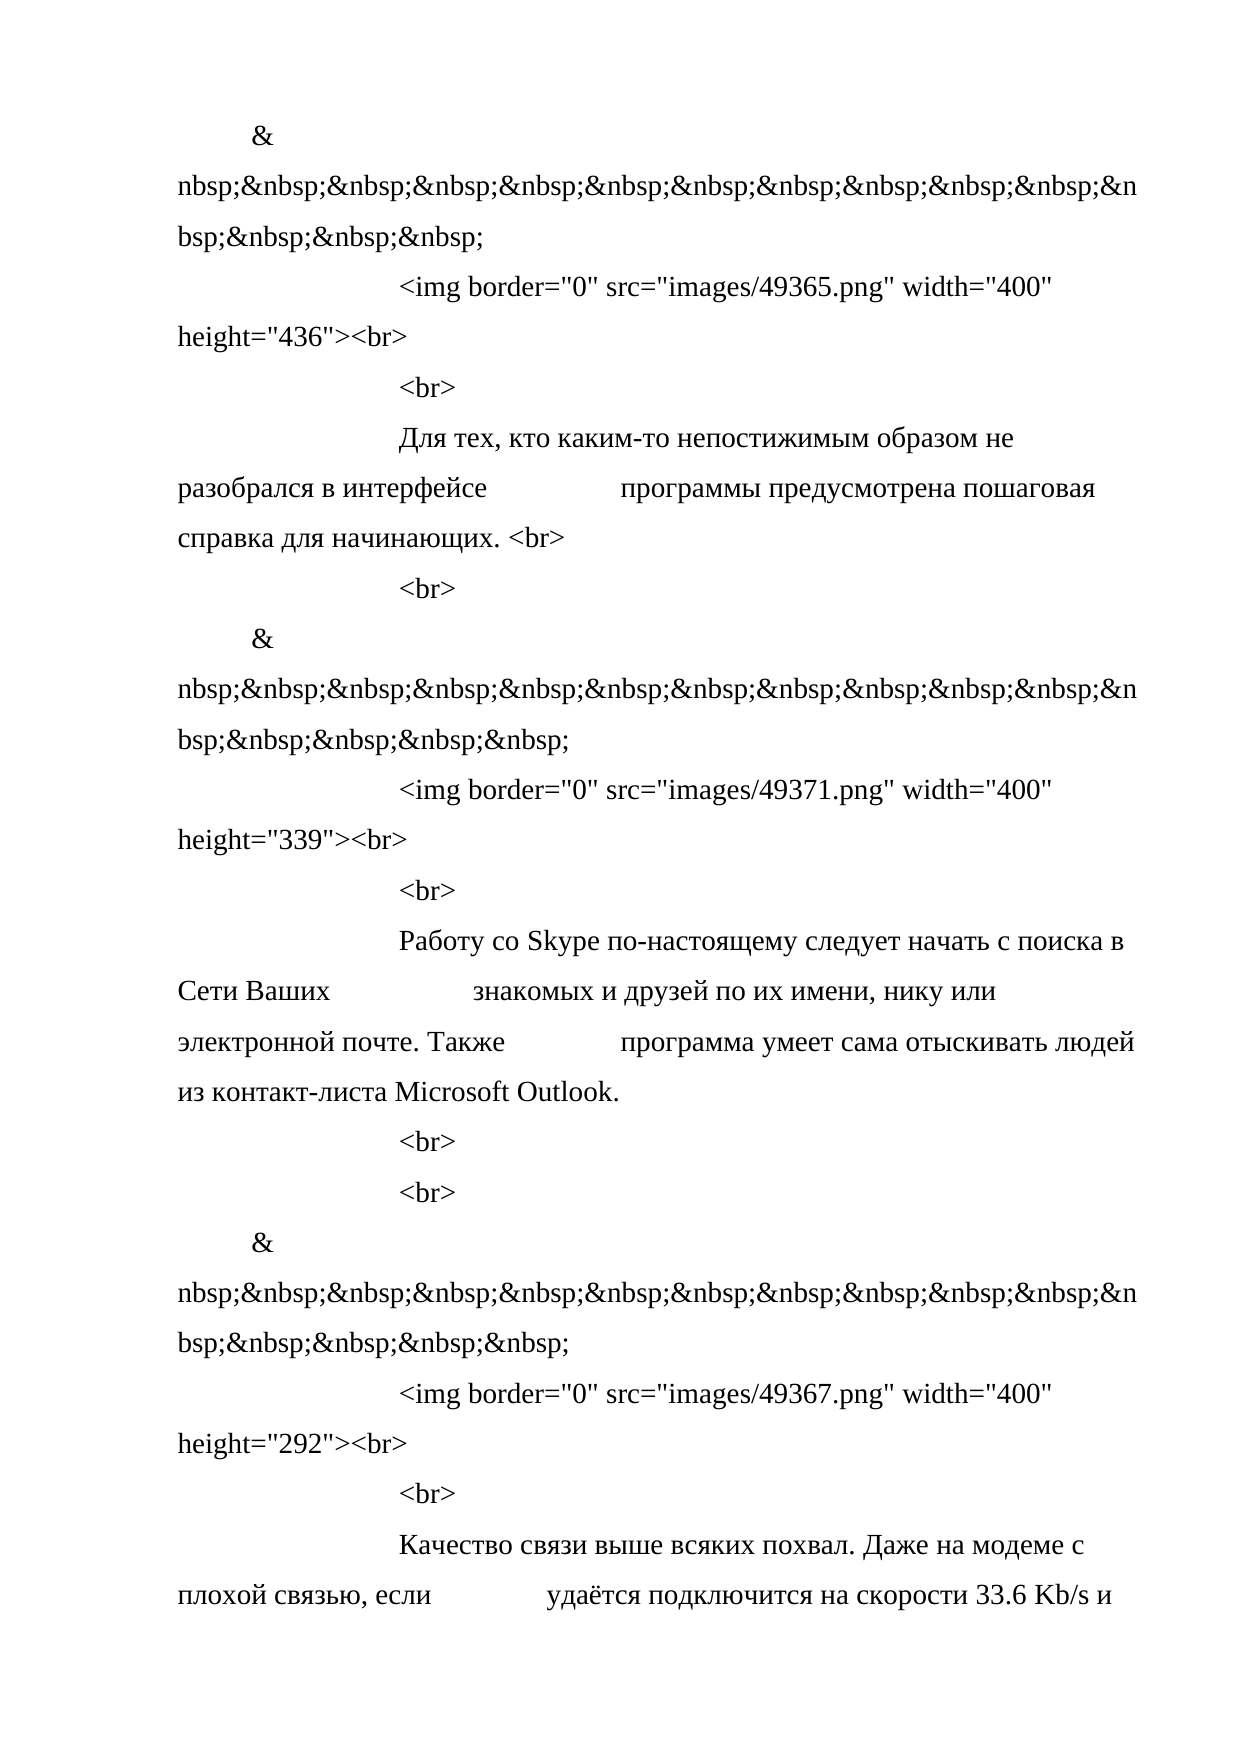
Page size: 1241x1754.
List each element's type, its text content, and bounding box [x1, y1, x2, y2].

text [177, 1527, 1152, 1611]
text Работу со Skype по-настоящему следует начать с поиска в Сети Ваших знакомых и друзей по их имени, нику или электронной почте. Также программа умеет сама отыскивать людей из контакт-листа Microsoft Outlook. [177, 923, 1152, 1108]
text <br> [177, 1124, 1152, 1158]
text <img border="0" src="images/49367.png" width="400" height="292"><br> [177, 1376, 1152, 1460]
text &nbsp;&nbsp;&nbsp;&nbsp;&nbsp;&nbsp;&nbsp;&nbsp;&nbsp;&nbsp;&nbsp;&nbsp;&nbsp;&nbsp;&nbsp; [177, 118, 1152, 252]
text <br> [177, 1175, 1152, 1208]
text <br> [177, 873, 1152, 906]
text Для тех, кто каким-то непостижимым образом не разобрался в интерфейсе программы предусмотрена пошаговая справка для начинающих. <br> [177, 420, 1152, 554]
text <img border="0" src="images/49365.png" width="400" height="436"><br> [177, 269, 1152, 353]
text <br> [177, 571, 1152, 604]
text <br> [177, 370, 1152, 403]
text &nbsp;&nbsp;&nbsp;&nbsp;&nbsp;&nbsp;&nbsp;&nbsp;&nbsp;&nbsp;&nbsp;&nbsp;&nbsp;&nbsp;&nbsp;&nbsp; [177, 621, 1152, 755]
text <img border="0" src="images/49371.png" width="400" height="339"><br> [177, 772, 1152, 856]
text &nbsp;&nbsp;&nbsp;&nbsp;&nbsp;&nbsp;&nbsp;&nbsp;&nbsp;&nbsp;&nbsp;&nbsp;&nbsp;&nbsp;&nbsp;&nbsp; [177, 1225, 1152, 1359]
text <br> [177, 1477, 1152, 1510]
